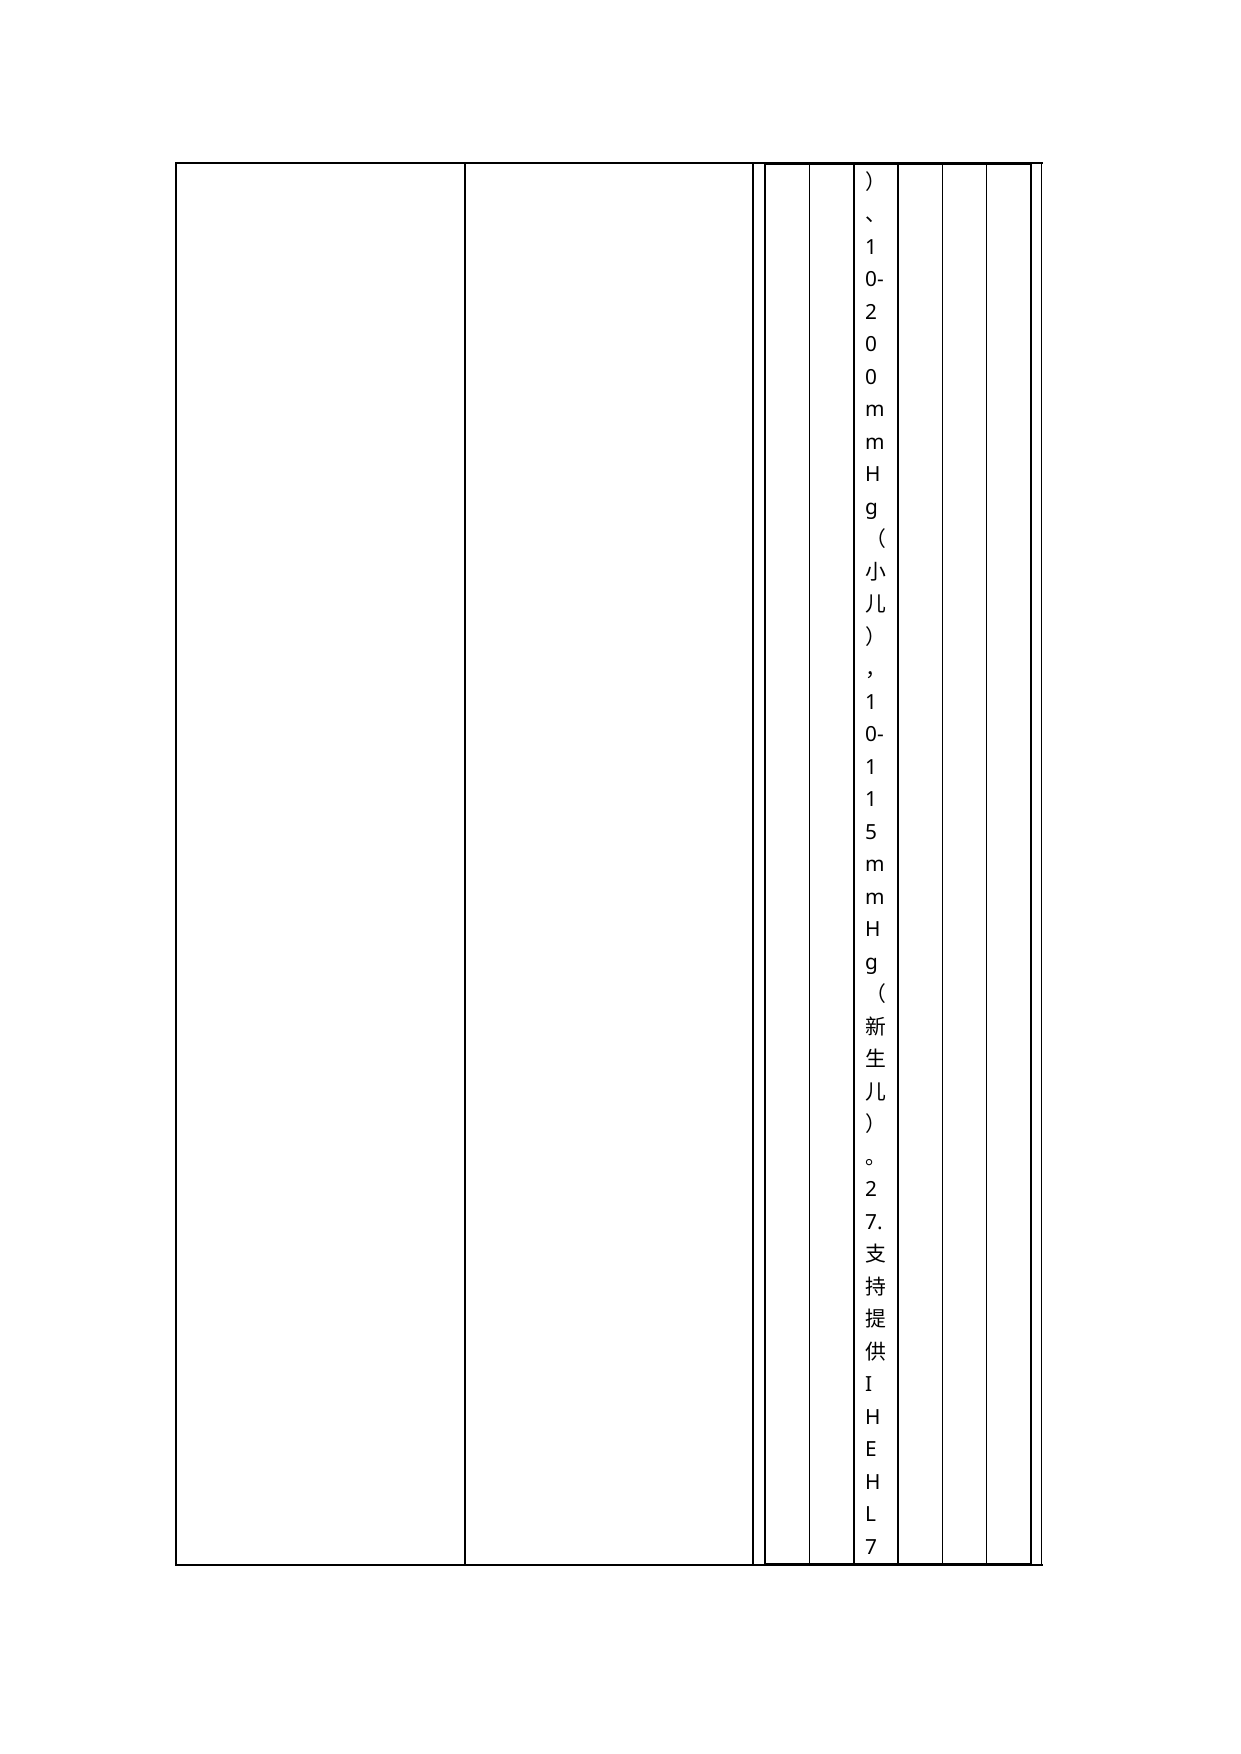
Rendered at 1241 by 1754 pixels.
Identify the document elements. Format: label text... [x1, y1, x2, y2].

table_cell [466, 164, 752, 1564]
table_cell [899, 165, 942, 1563]
table_cell [943, 165, 986, 1563]
table_cell 2 [177, 164, 464, 1564]
table_cell [810, 165, 853, 1563]
table_cell [987, 165, 1030, 1563]
table_cell [1032, 164, 1041, 1564]
table_cell [754, 164, 764, 1564]
table_cell [855, 165, 897, 1563]
table_cell [766, 165, 809, 1563]
